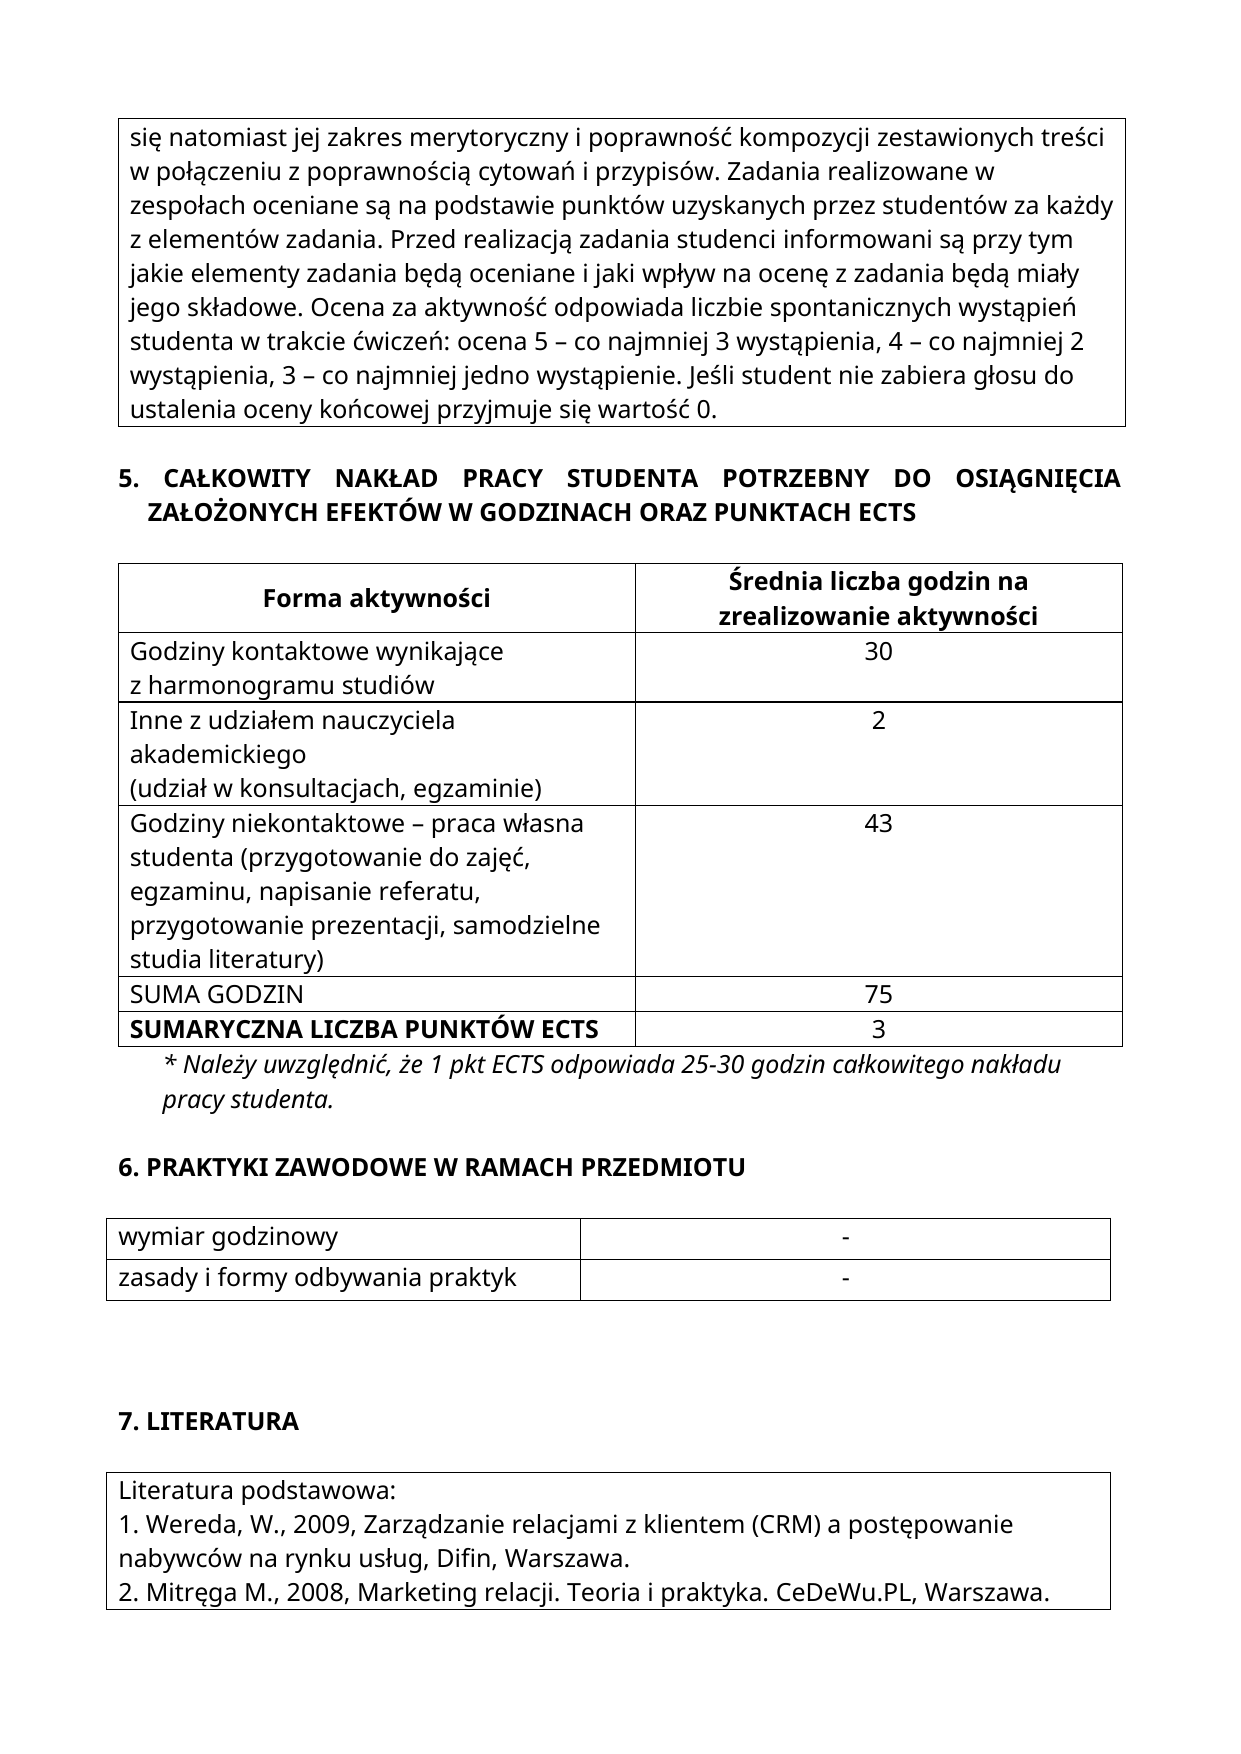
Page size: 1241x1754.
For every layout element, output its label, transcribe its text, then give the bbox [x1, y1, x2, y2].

table_cell 2 [636, 703, 1122, 804]
table_cell Godziny niekontaktowe – praca własna studenta (przygotowanie do zajęć, egzaminu, napisanie referatu, przygotowanie prezentacji, samodzielne studia literatury) [119, 806, 635, 976]
text 6. PRAKTYKI ZAWODOWE W RAMACH PRZEDMIOTU [118, 1149, 1122, 1183]
table_header Średnia liczba godzin na zrealizowanie aktywności [636, 564, 1122, 632]
text * Należy uwzględnić, że 1 pkt ECTS odpowiada 25-30 godzin całkowitego nakładu pracy studenta. [162, 1047, 1122, 1115]
table_header - [581, 1219, 1110, 1259]
table_cell Inne z udziałem nauczyciela akademickiego (udział w konsultacjach, egzaminie) [119, 703, 635, 804]
table_cell SUMARYCZNA LICZBA PUNKTÓW ECTS [119, 1012, 635, 1046]
table_cell 30 [636, 633, 1122, 701]
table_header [119, 119, 1125, 426]
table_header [107, 1473, 1110, 1609]
table_cell SUMA GODZIN [119, 977, 635, 1011]
table_cell 3 [636, 1012, 1122, 1046]
table_cell Godziny kontaktowe wynikające z harmonogramu studiów [119, 633, 635, 701]
table_header wymiar godzinowy [107, 1219, 580, 1259]
table_cell zasady i formy odbywania praktyk [107, 1260, 580, 1300]
text 7. LITERATURA [118, 1403, 1122, 1437]
table_cell - [581, 1260, 1110, 1300]
table_header Forma aktywności [119, 564, 635, 632]
table_cell 75 [636, 977, 1122, 1011]
table_cell 43 [636, 806, 1122, 976]
text 5. CAŁKOWITY NAKŁAD PRACY STUDENTA POTRZEBNY DO OSIĄGNIĘCIA ZAŁOŻONYCH EFEKTÓW W GODZINACH ORAZ PUNKTACH ECTS [118, 461, 1122, 529]
